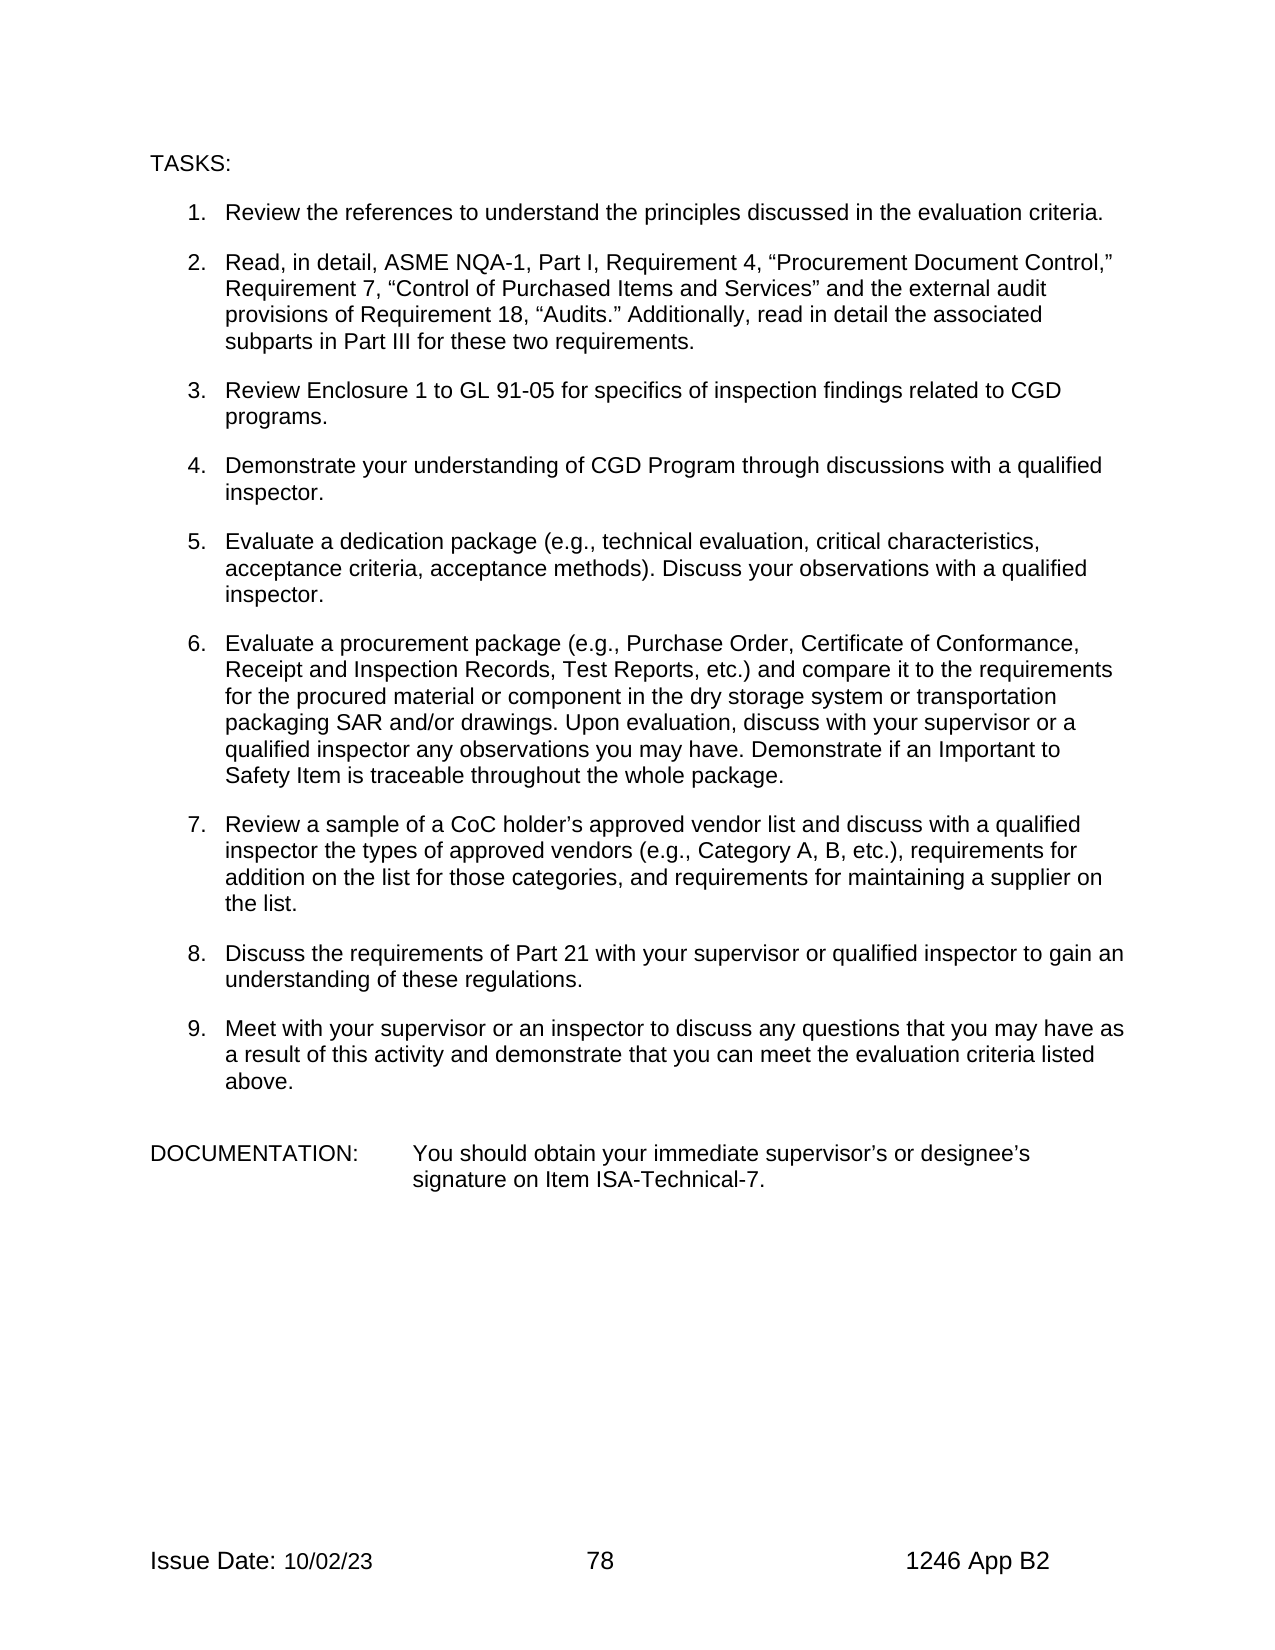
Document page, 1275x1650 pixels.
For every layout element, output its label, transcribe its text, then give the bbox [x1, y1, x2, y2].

list Review a sample of a CoC holder’s approved vendor list and discuss with a qualified inspector the types of approved vendors (e.g., Category A, B, etc.), requirements for addition on the list for those categories, and requirements for maintaining a supplier on the list. [187, 811, 1125, 917]
list Read, in detail, ASME NQA-1, Part I, Requirement 4, “Procurement Document Control,” Requirement 7, “Control of Purchased Items and Services” and the external audit provisions of Requirement 18, “Audits.” Additionally, read in detail the associated subparts in Part III for these two requirements. [187, 248, 1125, 354]
list Meet with your supervisor or an inspector to discuss any questions that you may have as a result of this activity and demonstrate that you can meet the evaluation criteria listed above. [187, 1015, 1125, 1094]
list Demonstrate your understanding of CGD Program through discussions with a qualified inspector. [187, 452, 1125, 505]
subtitle TASKS: [150, 150, 1125, 176]
subtitle DOCUMENTATION: You should obtain your immediate supervisor’s or designee’s signature on Item ISA-Technical-7. [150, 1140, 1125, 1193]
list Review the references to understand the principles discussed in the evaluation criteria. [187, 199, 1125, 226]
list Evaluate a procurement package (e.g., Purchase Order, Certificate of Conformance, Receipt and Inspection Records, Test Reports, etc.) and compare it to the requirements for the procured material or component in the dry storage system or transportation packaging SAR and/or drawings. Upon evaluation, discuss with your supervisor or a qualified inspector any observations you may have. Demonstrate if an Important to Safety Item is traceable throughout the whole package. [187, 630, 1125, 788]
list Evaluate a dedication package (e.g., technical evaluation, critical characteristics, acceptance criteria, acceptance methods). Discuss your observations with a qualified inspector. [187, 528, 1125, 607]
list Discuss the requirements of Part 21 with your supervisor or qualified inspector to gain an understanding of these regulations. [187, 939, 1125, 992]
list Review Enclosure 1 to GL 91-05 for specifics of inspection findings related to CGD programs. [187, 377, 1125, 429]
